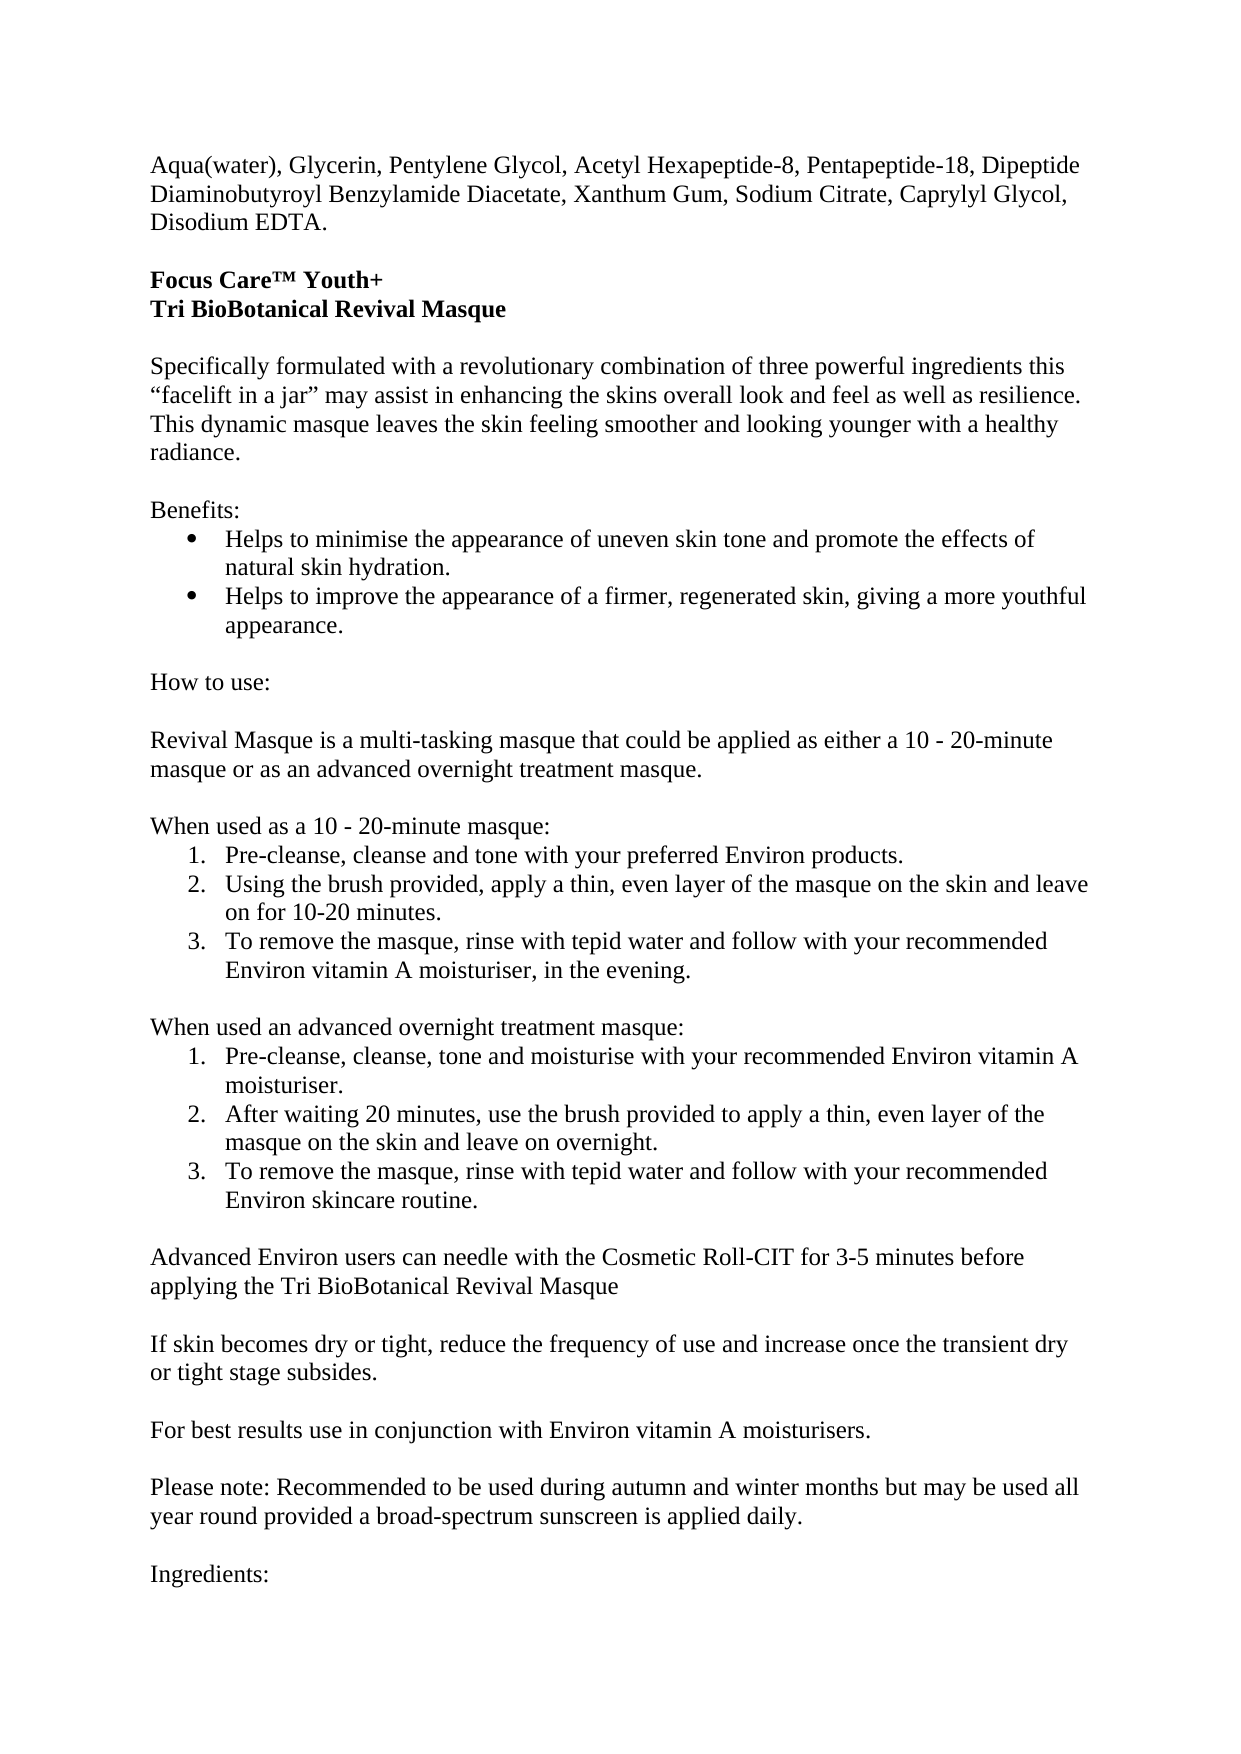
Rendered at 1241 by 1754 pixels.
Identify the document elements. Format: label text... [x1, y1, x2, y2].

list Helps to minimise the appearance of uneven skin tone and promote the effects of natural skin hydration. [187, 524, 1090, 581]
list After waiting 20 minutes, use the brush provided to apply a thin, even layer of the masque on the skin and leave on overnight. [187, 1099, 1090, 1156]
text Please note: Recommended to be used during autumn and winter months but may be used all year round provided a broad-spectrum sunscreen is applied daily. [150, 1472, 1090, 1530]
text If skin becomes dry or tight, reduce the frequency of use and increase once the transient dry or tight stage subsides. [150, 1329, 1090, 1386]
list Using the brush provided, apply a thin, even layer of the masque on the skin and leave on for 10-20 minutes. [187, 869, 1090, 926]
text Tri BioBotanical Revival Masque [150, 294, 1090, 322]
list Pre-cleanse, cleanse, tone and moisturise with your recommended Environ vitamin A moisturiser. [187, 1041, 1090, 1099]
text Revival Masque is a multi-tasking masque that could be applied as either a 10 - 20-minute masque or as an advanced overnight treatment masque. [150, 725, 1090, 782]
list Pre-cleanse, cleanse and tone with your preferred Environ products. [187, 840, 1090, 869]
list Helps to improve the appearance of a firmer, regenerated skin, giving a more youthful appearance. [187, 581, 1090, 639]
text How to use: [150, 667, 1090, 696]
list To remove the masque, rinse with tepid water and follow with your recommended Environ vitamin A moisturiser, in the evening. [187, 926, 1090, 984]
list To remove the masque, rinse with tepid water and follow with your recommended Environ skincare routine. [187, 1156, 1090, 1214]
text Advanced Environ users can needle with the Cosmetic Roll-CIT for 3-5 minutes before applying the Tri BioBotanical Revival Masque [150, 1242, 1090, 1300]
text Ingredients: [150, 1559, 1090, 1587]
text For best results use in conjunction with Environ vitamin A moisturisers. [150, 1415, 1090, 1444]
text Specifically formulated with a revolutionary combination of three powerful ingredients this “facelift in a jar” may assist in enhancing the skins overall look and feel as well as resilience. This dynamic masque leaves the skin feeling smoother and looking younger with a healthy radiance. [150, 351, 1090, 466]
text Focus Care™ Youth+ [150, 265, 1090, 294]
text Aqua(water), Glycerin, Pentylene Glycol, Acetyl Hexapeptide-8, Pentapeptide-18, Dipeptide Diaminobutyroyl Benzylamide Diacetate, Xanthum Gum, Sodium Citrate, Caprylyl Glycol, Disodium EDTA. [150, 150, 1090, 236]
text Benefits: [150, 495, 1090, 524]
text When used an advanced overnight treatment masque: [150, 1012, 1090, 1041]
text When used as a 10 - 20-minute masque: [150, 811, 1090, 840]
